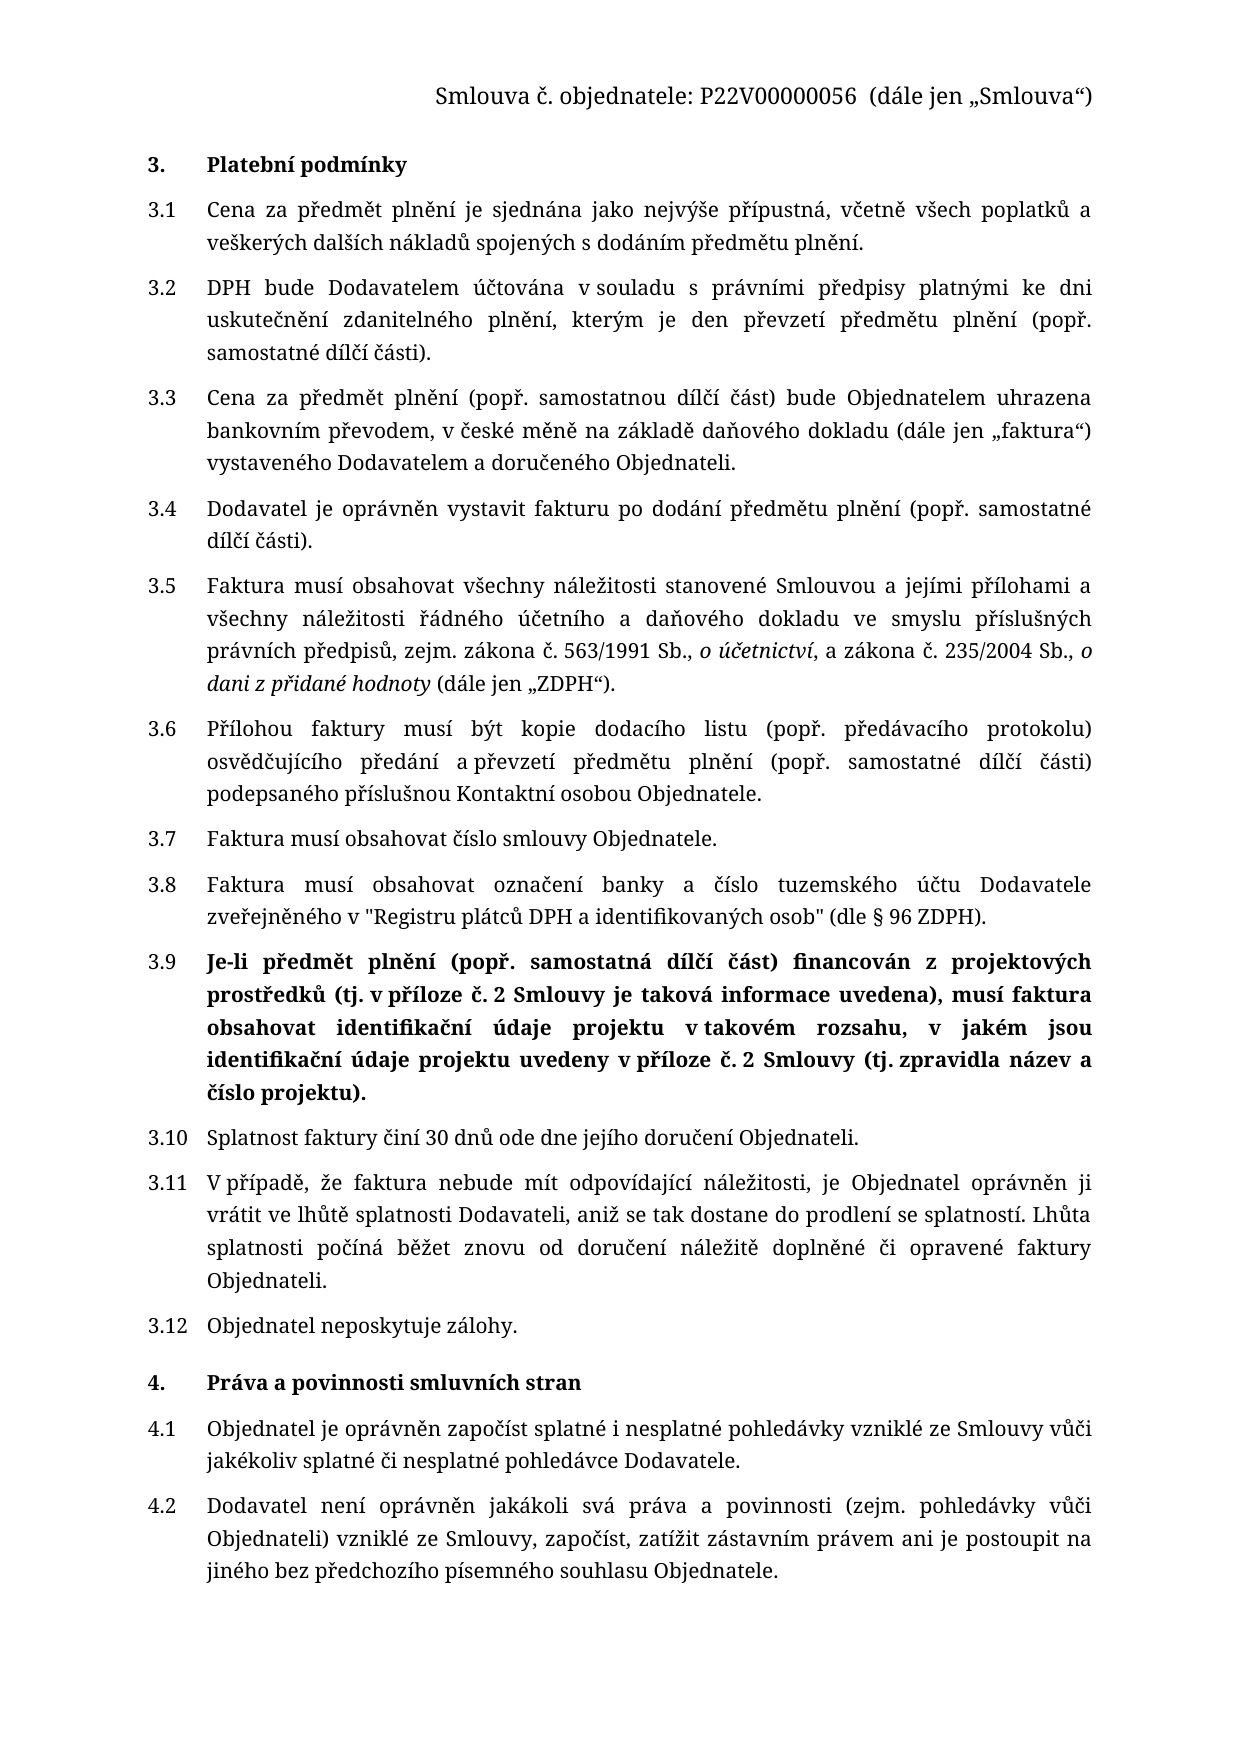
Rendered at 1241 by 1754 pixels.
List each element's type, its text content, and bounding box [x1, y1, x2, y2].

list Objednatel neposkytuje zálohy. [148, 1311, 1093, 1339]
list Faktura musí obsahovat označení banky a číslo tuzemského účtu Dodavatele zveřejněného v "Registru plátců DPH a identifikovaných osob" (dle § 96 ZDPH). [148, 870, 1093, 931]
list Faktura musí obsahovat číslo smlouvy Objednatele. [148, 824, 1093, 853]
list Splatnost faktury činí 30 dnů ode dne jejího doručení Objednateli. [148, 1123, 1093, 1151]
list Dodavatel je oprávněn vystavit fakturu po dodání předmětu plnění (popř. samostatné dílčí části). [148, 494, 1093, 555]
list Přílohou faktury musí být kopie dodacího listu (popř. předávacího protokolu) osvědčujícího předání a převzetí předmětu plnění (popř. samostatné dílčí části) podepsaného příslušnou Kontaktní osobou Objednatele. [148, 714, 1093, 808]
list Cena za předmět plnění je sjednána jako nejvýše přípustná, včetně všech poplatků a veškerých dalších nákladů spojených s dodáním předmětu plnění. [148, 195, 1093, 256]
list Dodavatel není oprávněn jakákoli svá práva a povinnosti (zejm. pohledávky vůči Objednateli) vzniklé ze Smlouvy, započíst, zatížit zástavním právem ani je postoupit na jiného bez předchozího písemného souhlasu Objednatele. [148, 1491, 1093, 1585]
list Objednatel je oprávněn započíst splatné i nesplatné pohledávky vzniklé ze Smlouvy vůči jakékoliv splatné či nesplatné pohledávce Dodavatele. [148, 1414, 1093, 1475]
list V případě, že faktura nebude mít odpovídající náležitosti, je Objednatel oprávněn ji vrátit ve lhůtě splatnosti Dodavateli, aniž se tak dostane do prodlení se splatností. Lhůta splatnosti počíná běžet znovu od doručení náležitě doplněné či opravené faktury Objednateli. [148, 1168, 1093, 1294]
list Práva a povinnosti smluvních stran [148, 1368, 1093, 1397]
list DPH bude Dodavatelem účtována v souladu s právními předpisy platnými ke dni uskutečnění zdanitelného plnění, kterým je den převzetí předmětu plnění (popř. samostatné dílčí části). [148, 273, 1093, 367]
list Cena za předmět plnění (popř. samostatnou dílčí část) bude Objednatelem uhrazena bankovním převodem, v české měně na základě daňového dokladu (dále jen „faktura“) vystaveného Dodavatelem a doručeného Objednateli. [148, 383, 1093, 477]
list Je-li předmět plnění (popř. samostatná dílčí část) financován z projektových prostředků (tj. v příloze č. 2 Smlouvy je taková informace uvedena), musí faktura obsahovat identifikační údaje projektu v takovém rozsahu, v jakém jsou identifikační údaje projektu uvedeny v příloze č. 2 Smlouvy (tj. zpravidla název a číslo projektu). [148, 947, 1093, 1106]
list Platební podmínky [148, 150, 1093, 179]
list Faktura musí obsahovat všechny náležitosti stanovené Smlouvou a jejími přílohami a všechny náležitosti řádného účetního a daňového dokladu ve smyslu příslušných právních předpisů, zejm. zákona č. 563/1991 Sb., o účetnictví, a zákona č. 235/2004 Sb., o dani z přidané hodnoty (dále jen „ZDPH“). [148, 571, 1093, 698]
